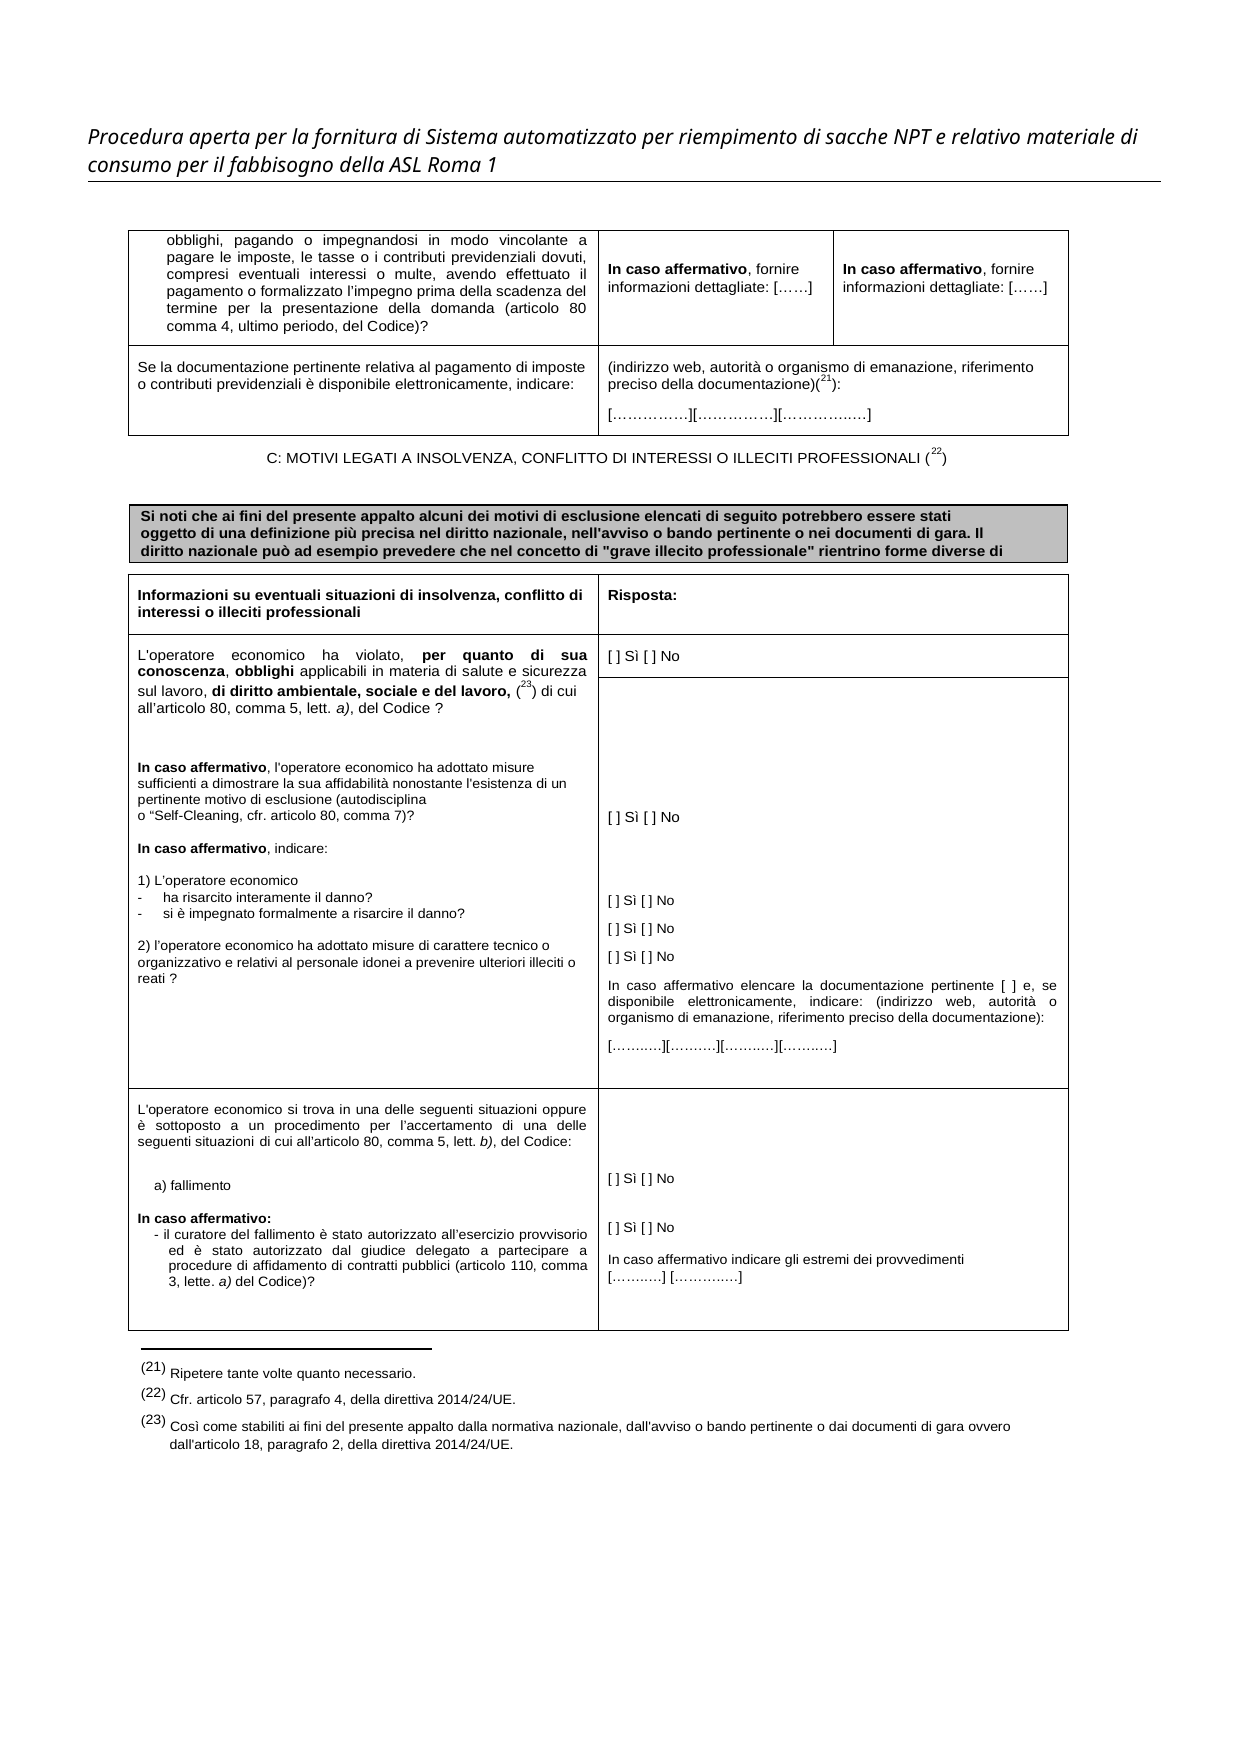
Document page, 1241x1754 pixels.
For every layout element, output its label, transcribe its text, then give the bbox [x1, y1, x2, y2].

table_cell [ ] Sì [ ] No [599, 635, 1068, 677]
table_header In caso affermativo, fornire informazioni dettagliate: [……] [834, 231, 1068, 345]
table_header obblighi, pagando o impegnandosi in modo vincolante a pagare le imposte, le tasse o i contributi previdenziali dovuti, compresi eventuali interessi o multe, avendo effettuato il pagamento o formalizzato l’impegno prima della scadenza del termine per la presentazione della domanda (articolo 80 comma 4, ultimo periodo, del Codice)? [129, 231, 598, 345]
table_header Informazioni su eventuali situazioni di insolvenza, conflitto di interessi o illeciti professionali [129, 575, 598, 634]
text (23) Così come stabiliti ai fini del presente appalto dalla normativa nazionale, dall'avviso o bando pertinente o dai documenti di gara ovvero dall'articolo 18, paragrafo 2, della direttiva 2014/24/UE. [141, 1412, 1047, 1452]
table_cell [ ] Sì [ ] No [ ] Sì [ ] No In caso affermativo indicare gli estremi dei provvedimenti [……..…] [………..…] [599, 1089, 1068, 1330]
table_cell [ ] Sì [ ] No [ ] Sì [ ] No [ ] Sì [ ] No [ ] Sì [ ] No In caso affermativo elencare la documentazione pertinente [ ] e, se disponibile elettronicamente, indicare: (indirizzo web, autorità o organismo di emanazione, riferimento preciso della documentazione): [……..…][…….…][……..…][……..…] [599, 678, 1068, 1088]
text (21) Ripetere tante volte quanto necessario. [141, 1349, 1080, 1381]
text (22) Cfr. articolo 57, paragrafo 4, della direttiva 2014/24/UE. [141, 1384, 1080, 1407]
table_cell (indirizzo web, autorità o organismo di emanazione, riferimento preciso della documentazione)(21): [……………][……………][…………..…] [599, 346, 1068, 435]
subtitle C: MOTIVI LEGATI A INSOLVENZA, CONFLITTO DI INTERESSI O ILLECITI PROFESSIONALI (22) [266, 446, 1080, 466]
table_cell L'operatore economico si trova in una delle seguenti situazioni oppure è sottoposto a un procedimento per l’accertamento di una delle seguenti situazioni di cui all’articolo 80, comma 5, lett. b), del Codice: a) fallimento In caso affermativo: - il curatore del fallimento è stato autorizzato all’esercizio provvisorio ed è stato autorizzato dal giudice delegato a partecipare a procedure di affidamento di contratti pubblici (articolo 110, comma 3, lette. a) del Codice)? [129, 1089, 598, 1330]
table_header Risposta: [599, 575, 1068, 634]
table_cell Se la documentazione pertinente relativa al pagamento di imposte o contributi previdenziali è disponibile elettronicamente, indicare: [129, 346, 598, 435]
table_header In caso affermativo, fornire informazioni dettagliate: [……] [599, 231, 833, 345]
table_cell L'operatore economico ha violato, per quanto di sua conoscenza, obblighi applicabili in materia di salute e sicurezza sul lavoro, di diritto ambientale, sociale e del lavoro, (23) di cui all’articolo 80, comma 5, lett. a), del Codice ? In caso affermativo, l'operatore economico ha adottato misure sufficienti a dimostrare la sua affidabilità nonostante l'esistenza di un pertinente motivo di esclusione (autodisciplina o “Self-Cleaning, cfr. articolo 80, comma 7)? In caso affermativo, indicare: 1) L’operatore economico ha risarcito interamente il danno? si è impegnato formalmente a risarcire il danno? 2) l’operatore economico ha adottato misure di carattere tecnico o organizzativo e relativi al personale idonei a prevenire ulteriori illeciti o reati ? [129, 635, 598, 1088]
